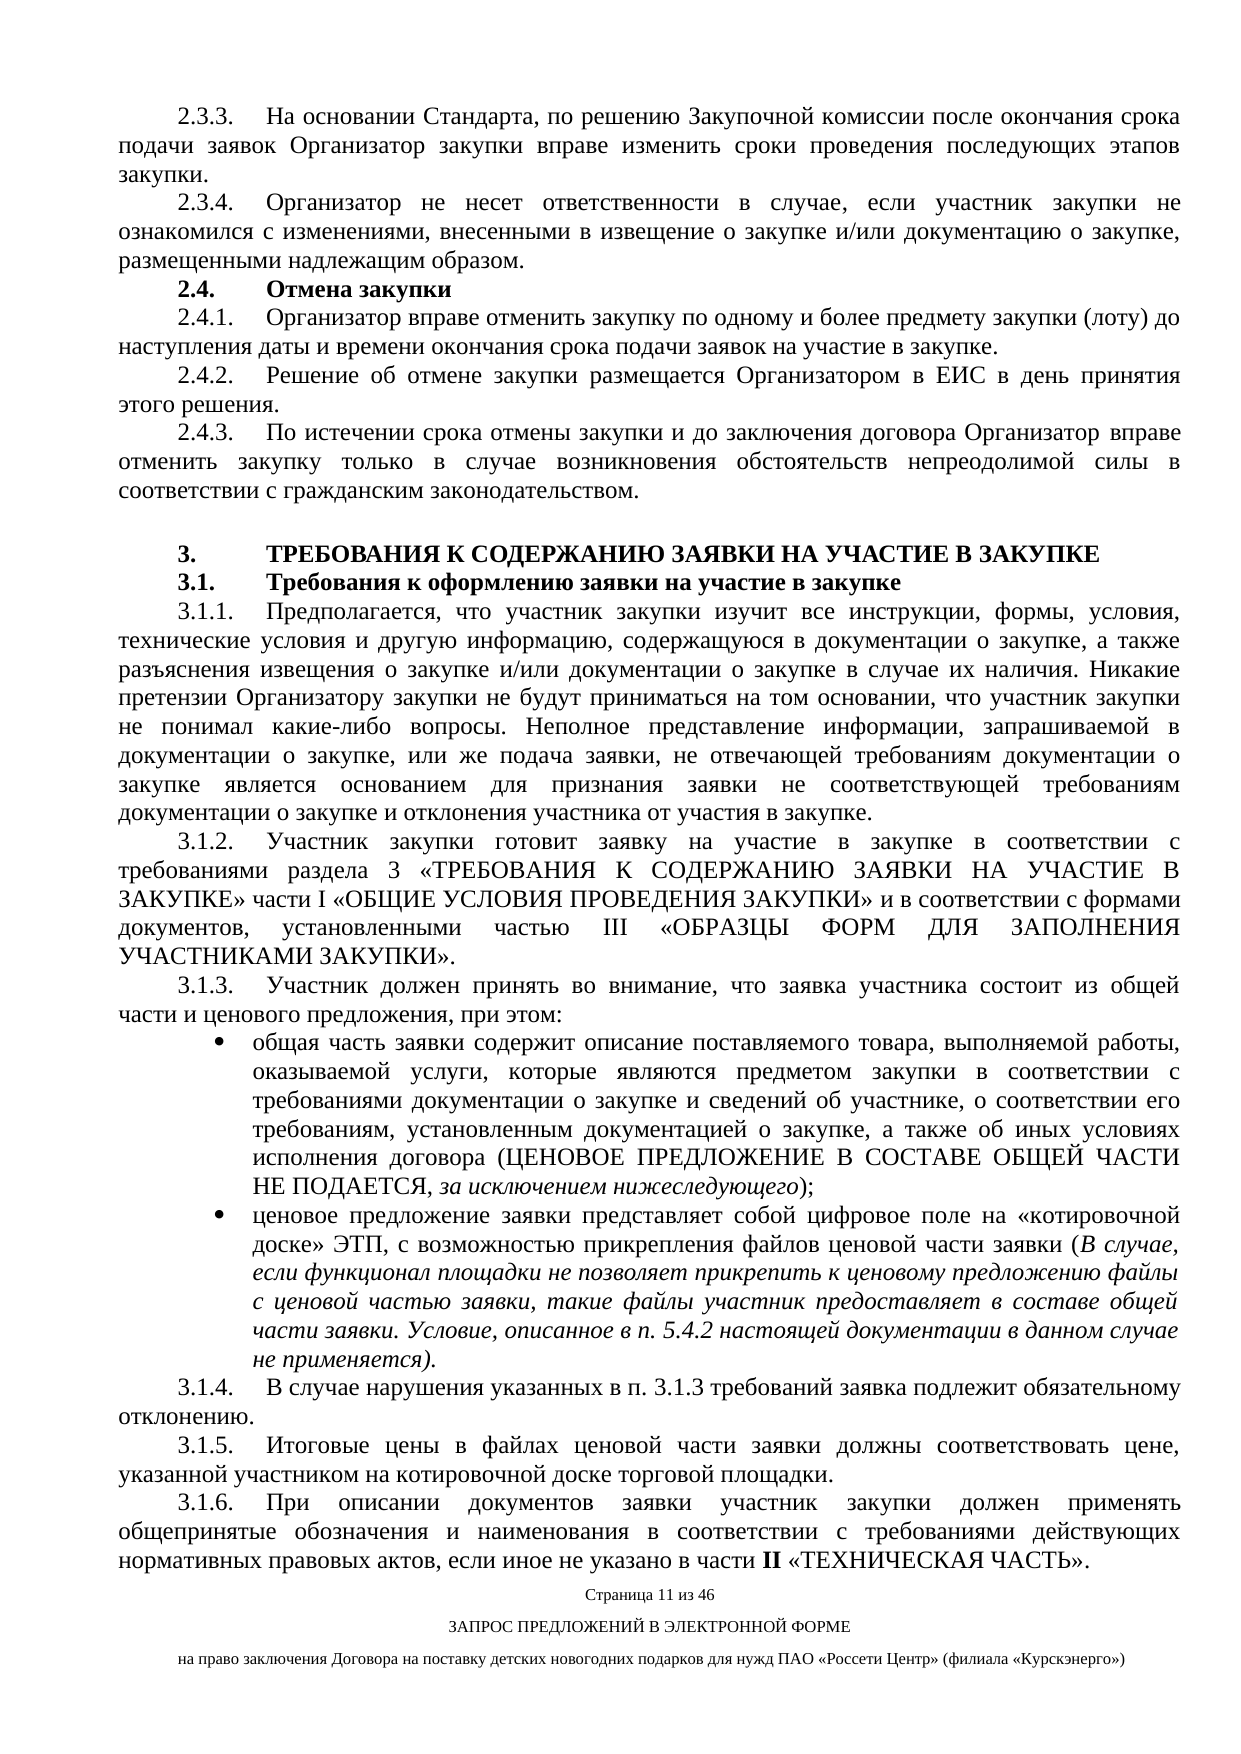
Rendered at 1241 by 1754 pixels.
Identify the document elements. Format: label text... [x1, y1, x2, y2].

subtitle Участник должен принять во внимание, что заявка участника состоит из общей части и ценового предложения, при этом: [118, 970, 1181, 1027]
subtitle Организатор не несет ответственности в случае, если участник закупки не ознакомился с изменениями, внесенными в извещение о закупке и/или документацию о закупке, размещенными надлежащим образом. [118, 187, 1181, 274]
subtitle Предполагается, что участник закупки изучит все инструкции, формы, условия, технические условия и другую информацию, содержащуюся в документации о закупке, а также разъяснения извещения о закупке и/или документации о закупке в случае их наличия. Никакие претензии Организатору закупки не будут приниматься на том основании, что участник закупки не понимал какие-либо вопросы. Неполное представление информации, запрашиваемой в документации о закупке, или же подача заявки, не отвечающей требованиям документации о закупке является основанием для признания заявки не соответствующей требованиям документации о закупке и отклонения участника от участия в закупке. [118, 596, 1181, 826]
subtitle Организатор вправе отменить закупку по одному и более предмету закупки (лоту) до наступления даты и времени окончания срока подачи заявок на участие в закупке. [118, 302, 1181, 360]
subtitle На основании Стандарта, по решению Закупочной комиссии после окончания срока подачи заявок Организатор закупки вправе изменить сроки проведения последующих этапов закупки. [118, 101, 1181, 187]
subtitle Отмена закупки [118, 274, 1181, 302]
subtitle Решение об отмене закупки размещается Организатором в ЕИС в день принятия этого решения. [118, 360, 1181, 417]
subtitle ТРЕБОВАНИЯ К СОДЕРЖАНИЮ ЗАЯВКИ НА УЧАСТИЕ В ЗАКУПКЕ [118, 539, 1181, 567]
subtitle Участник закупки готовит заявку на участие в закупке в соответствии с требованиями раздела 3 «ТРЕБОВАНИЯ К СОДЕРЖАНИЮ ЗАЯВКИ НА УЧАСТИЕ В ЗАКУПКЕ» части I «ОБЩИЕ УСЛОВИЯ ПРОВЕДЕНИЯ ЗАКУПКИ» и в соответствии с формами документов, установленными частью III «ОБРАЗЦЫ ФОРМ ДЛЯ ЗАПОЛНЕНИЯ УЧАСТНИКАМИ ЗАКУПКИ». [118, 826, 1181, 970]
subtitle По истечении срока отмены закупки и до заключения договора Организатор вправе отменить закупку только в случае возникновения обстоятельств непреодолимой силы в соответствии с гражданским законодательством. [118, 417, 1181, 504]
subtitle Итоговые цены в файлах ценовой части заявки должны соответствовать цене, указанной участником на котировочной доске торговой площадки. [118, 1430, 1181, 1487]
subtitle Требования к оформлению заявки на участие в закупке [118, 567, 1181, 596]
list общая часть заявки содержит описание поставляемого товара, выполняемой работы, оказываемой услуги, которые являются предметом закупки в соответствии с требованиями документации о закупке и сведений об участнике, о соответствии его требованиям, установленным документацией о закупке, а также об иных условиях исполнения договора (ЦЕНОВОЕ ПРЕДЛОЖЕНИЕ В СОСТАВЕ ОБЩЕЙ ЧАСТИ НЕ ПОДАЕТСЯ, за исключением нижеследующего); [215, 1027, 1181, 1200]
subtitle При описании документов заявки участник закупки должен применять общепринятые обозначения и наименования в соответствии с требованиями действующих нормативных правовых актов, если иное не указано в части II «ТЕХНИЧЕСКАЯ ЧАСТЬ». [118, 1487, 1181, 1574]
list ценовое предложение заявки представляет собой цифровое поле на «котировочной доске» ЭТП, с возможностью прикрепления файлов ценовой части заявки (В случае, если функционал площадки не позволяет прикрепить к ценовому предложению файлы с ценовой частью заявки, такие файлы участник предоставляет в составе общей части заявки. Условие, описанное в п. 5.4.2 настоящей документации в данном случае не применяется). [215, 1200, 1181, 1372]
subtitle В случае нарушения указанных в п. 3.1.3 требований заявка подлежит обязательному отклонению. [118, 1372, 1181, 1430]
